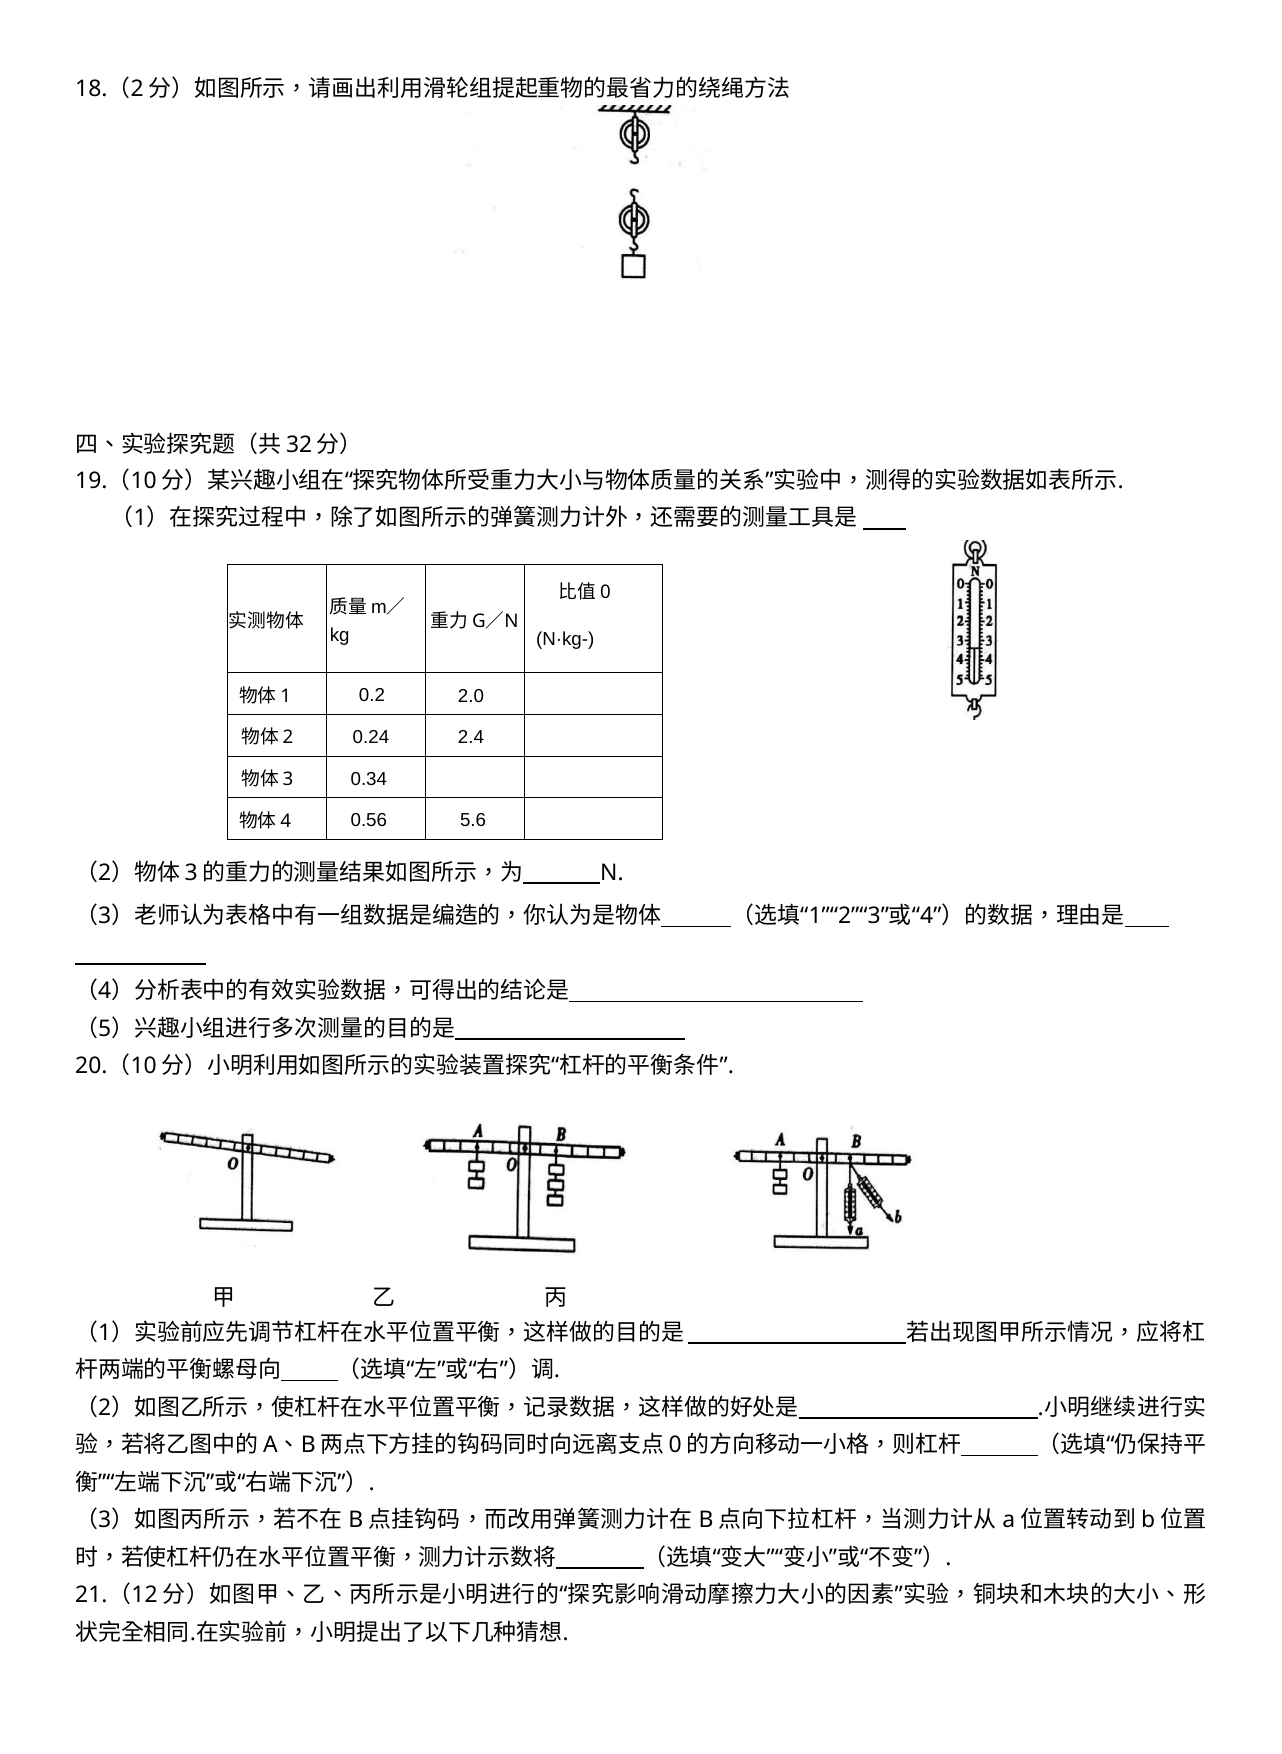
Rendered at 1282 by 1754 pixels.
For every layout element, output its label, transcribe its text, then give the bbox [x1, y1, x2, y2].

picture [147, 1124, 346, 1247]
table_cell 物体4 [228, 798, 326, 839]
text 20.（10分）小明利用如图所示的实验装置探究“杠杆的平衡条件”. [75, 1044, 1206, 1081]
table_header 质量m／kg [327, 565, 425, 672]
table_cell [525, 798, 662, 839]
list 21.（12分）如图甲、乙、丙所示是小明进行的“探究影响滑动摩擦力大小的因素”实验，铜块和木块的大小、形状完全相同.在实验前，小明提出了以下几种猜想. [75, 1573, 1206, 1648]
table_cell 0.2 [327, 673, 425, 714]
picture [432, 105, 714, 281]
text （4）分析表中的有效实验数据，可得出的结论是 [75, 969, 1206, 1006]
list 实验探究题（共32分） [75, 431, 1206, 458]
text （2）物体3的重力的测量结果如图所示，为 N. [75, 850, 1206, 887]
list 如图乙所示，使杠杆在水平位置平衡，记录数据，这样做的好处是 .小明继续进行实验，若将乙图中的A、B两点下方挂的钩码同时向远离支点0的方向移动一小格，则杠杆 （选填“仍保持平衡”“左端下沉”或“右端下沉”）. [75, 1385, 1206, 1498]
table_cell 2.4 [426, 715, 524, 756]
table_cell [525, 673, 662, 714]
table_cell 物体3 [228, 757, 326, 797]
text （5）兴趣小组进行多次测量的目的是 [75, 1006, 1206, 1044]
text （1）在探究过程中，除了如图所示的弹簧测力计外，还需要的测量工具是 [110, 496, 1206, 533]
picture [418, 1117, 630, 1262]
table_cell 5.6 [426, 798, 524, 839]
table_header 重力G／N [426, 565, 524, 672]
picture [729, 1125, 919, 1256]
text （3）老师认为表格中有一组数据是编造的，你认为是物体 （选填“1”“2”“3”或“4”）的数据，理由是 [75, 894, 1206, 969]
list 实验前应先调节杠杆在水平位置平衡，这样做的目的是 若出现图甲所示情况，应将杠杆两端的平衡螺母向 （选填“左”或“右”）调. [75, 1310, 1206, 1385]
table_header 比值0 (N·kg-) [525, 565, 662, 672]
table_cell 0.56 [327, 798, 425, 839]
table_cell 物体2 [228, 715, 326, 756]
list 如图丙所示，若不在B点挂钩码，而改用弹簧测力计在B点向下拉杠杆，当测力计从a位置转动到b位置时，若使杠杆仍在水平位置平衡，测力计示数将 （选填“变大”“变小”或“不变”）. [75, 1498, 1206, 1573]
table_cell 0.24 [327, 715, 425, 756]
table_cell 2.0 [426, 673, 524, 714]
table_cell 物体1 [228, 673, 326, 714]
table_cell 0.34 [327, 757, 425, 797]
table_cell [426, 757, 524, 797]
list 甲 乙 丙 [75, 1283, 1206, 1310]
list 18.（2分）如图所示，请画出利用滑轮组提起重物的最省力的绕绳方法 [75, 75, 1206, 102]
table_cell [525, 757, 662, 797]
table_header 实测物体 [228, 565, 326, 672]
text 19.（10分）某兴趣小组在“探究物体所受重力大小与物体质量的关系”实验中，测得的实验数据如表所示. [75, 458, 1206, 496]
picture [946, 540, 1001, 720]
table_cell [525, 715, 662, 756]
